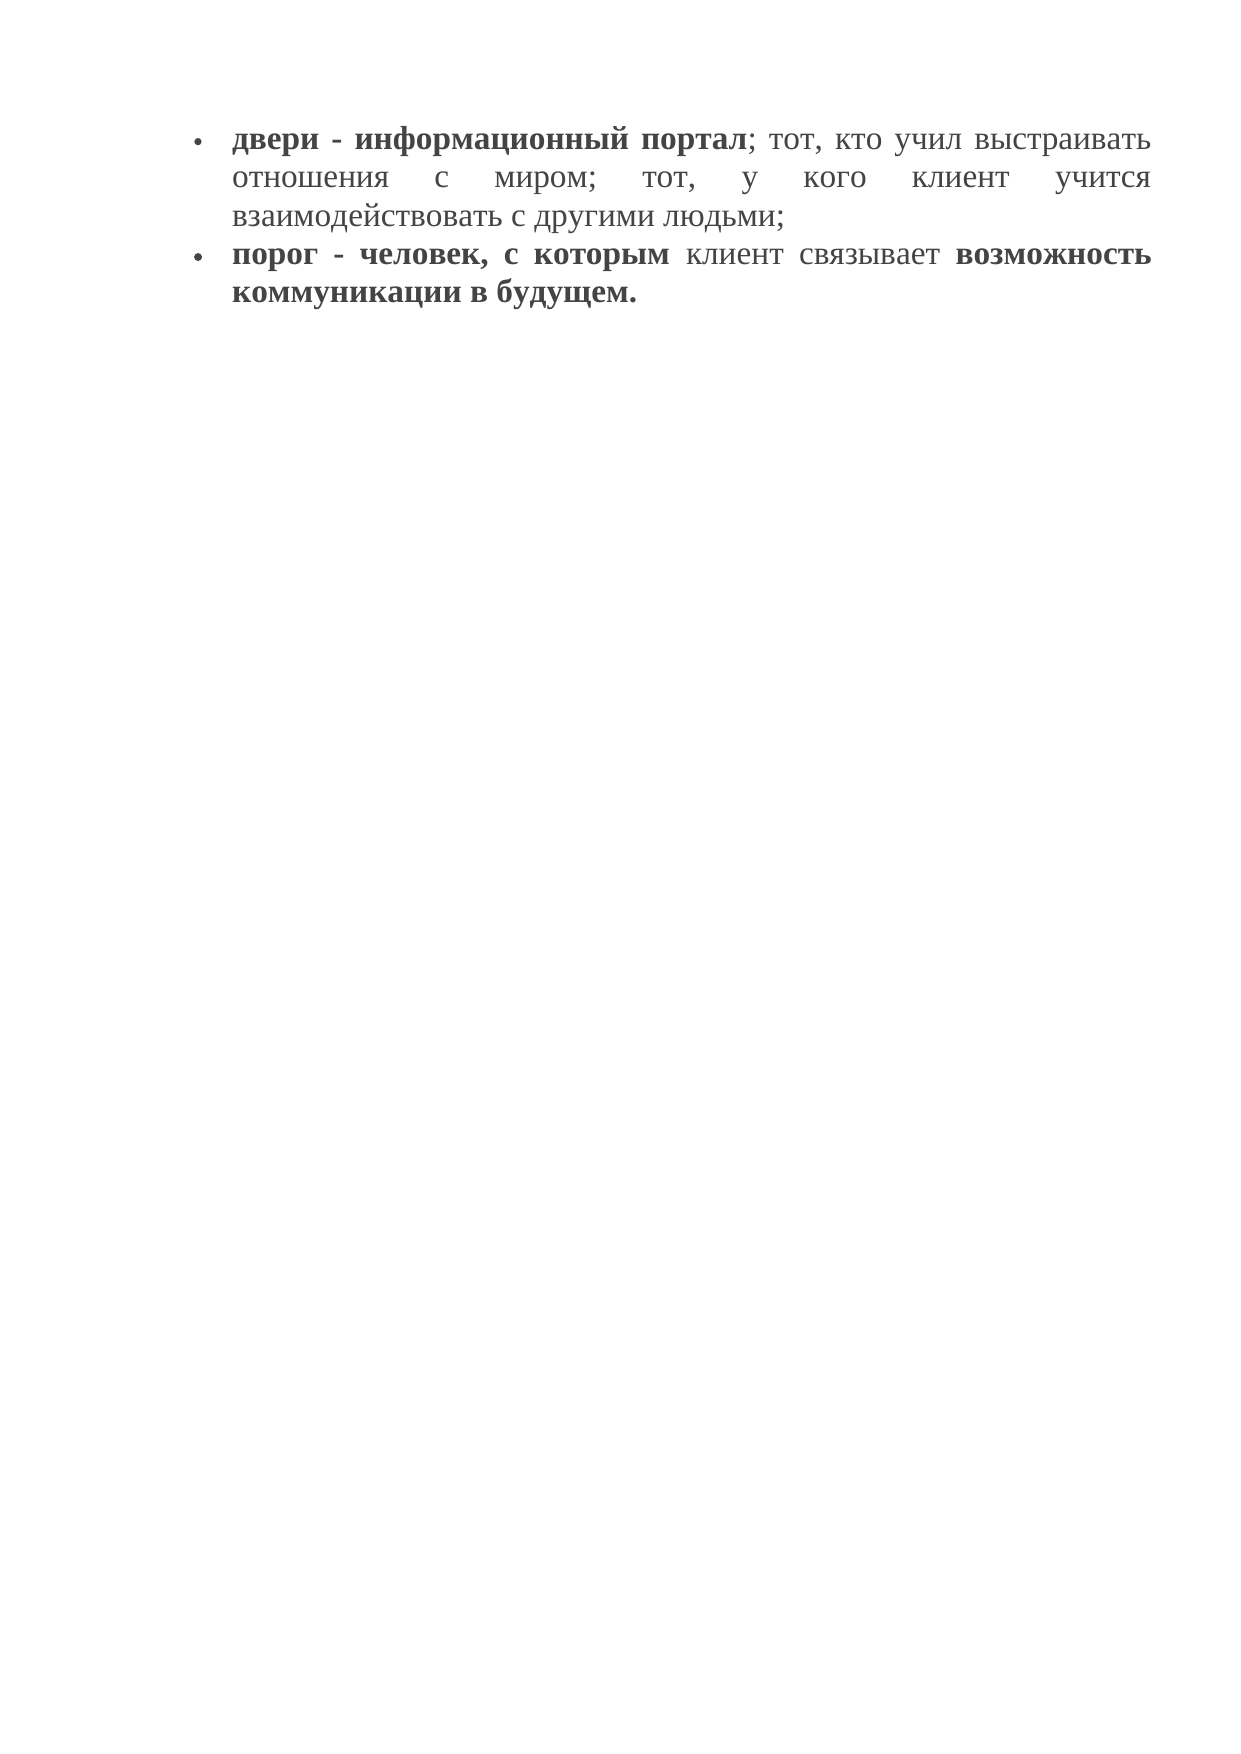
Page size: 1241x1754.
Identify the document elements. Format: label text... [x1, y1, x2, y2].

list порог - человек, с которым клиент связывает возможность коммуникации в будущем. [194, 233, 1152, 310]
list двери - информационный портал; тот, кто учил выстраивать отношения с миром; тот, у кого клиент учится взаимодействовать с другими людьми; [194, 118, 1152, 233]
